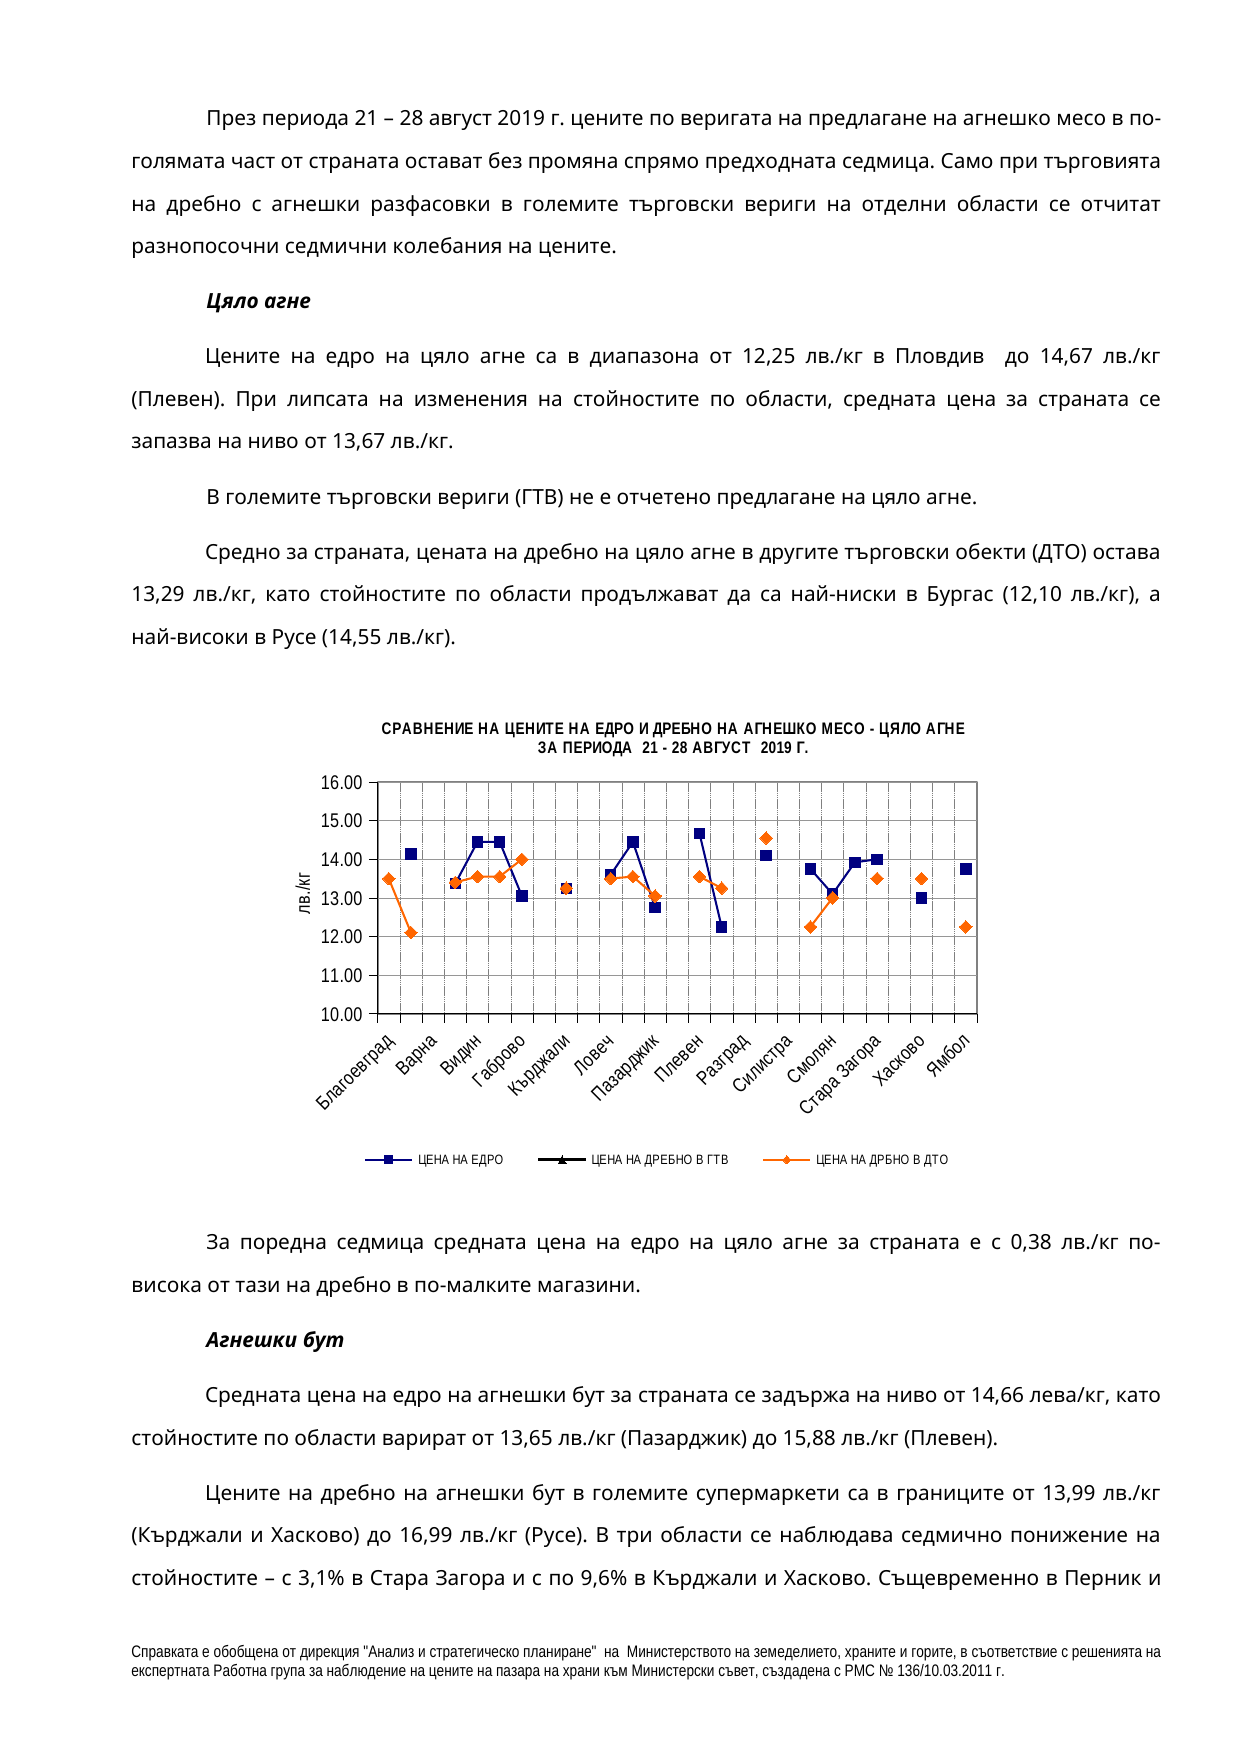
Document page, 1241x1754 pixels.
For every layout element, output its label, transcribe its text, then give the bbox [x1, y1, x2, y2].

text Средната цена на едро на агнешки бут за страната се задържа на ниво от 14,66 лева/кг, като стойностите по области варират от 13,65 лв./кг (Пазарджик) до 15,88 лв./кг (Плевен). [131, 1380, 1162, 1451]
text Цяло агне [131, 286, 1162, 315]
text За поредна седмица средната цена на едро на цяло агне за страната е с 0,38 лв./кг по-висока от тази на дребно в по-малките магазини. [131, 1227, 1162, 1298]
text През периода 21 – 28 август 2019 г. цените по веригата на предлагане на агнешко месо в по-голямата част от страната остават без промяна спрямо предходната седмица. Само при търговията на дребно с агнешки разфасовки в големите търговски вериги на отделни области се отчитат разнопосочни седмични колебания на цените. [131, 103, 1162, 260]
text В големите търговски вериги (ГТВ) не е отчетено предлагане на цяло агне. [131, 482, 1162, 510]
text Средно за страната, цената на дребно на цяло агне в другите търговски обекти (ДТО) остава 13,29 лв./кг, като стойностите по области продължават да са най-ниски в Бургас (12,10 лв./кг), а най-високи в Русе (14,55 лв./кг). [131, 537, 1162, 651]
text Цените на едро на цяло агне са в диапазона от 12,25 лв./кг в Пловдив до 14,67 лв./кг (Плевен). При липсата на изменения на стойностите по области, средната цена за страната се запазва на ниво от 13,67 лв./кг. [131, 341, 1162, 455]
text Агнешки бут [131, 1325, 1162, 1354]
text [131, 1478, 1162, 1592]
